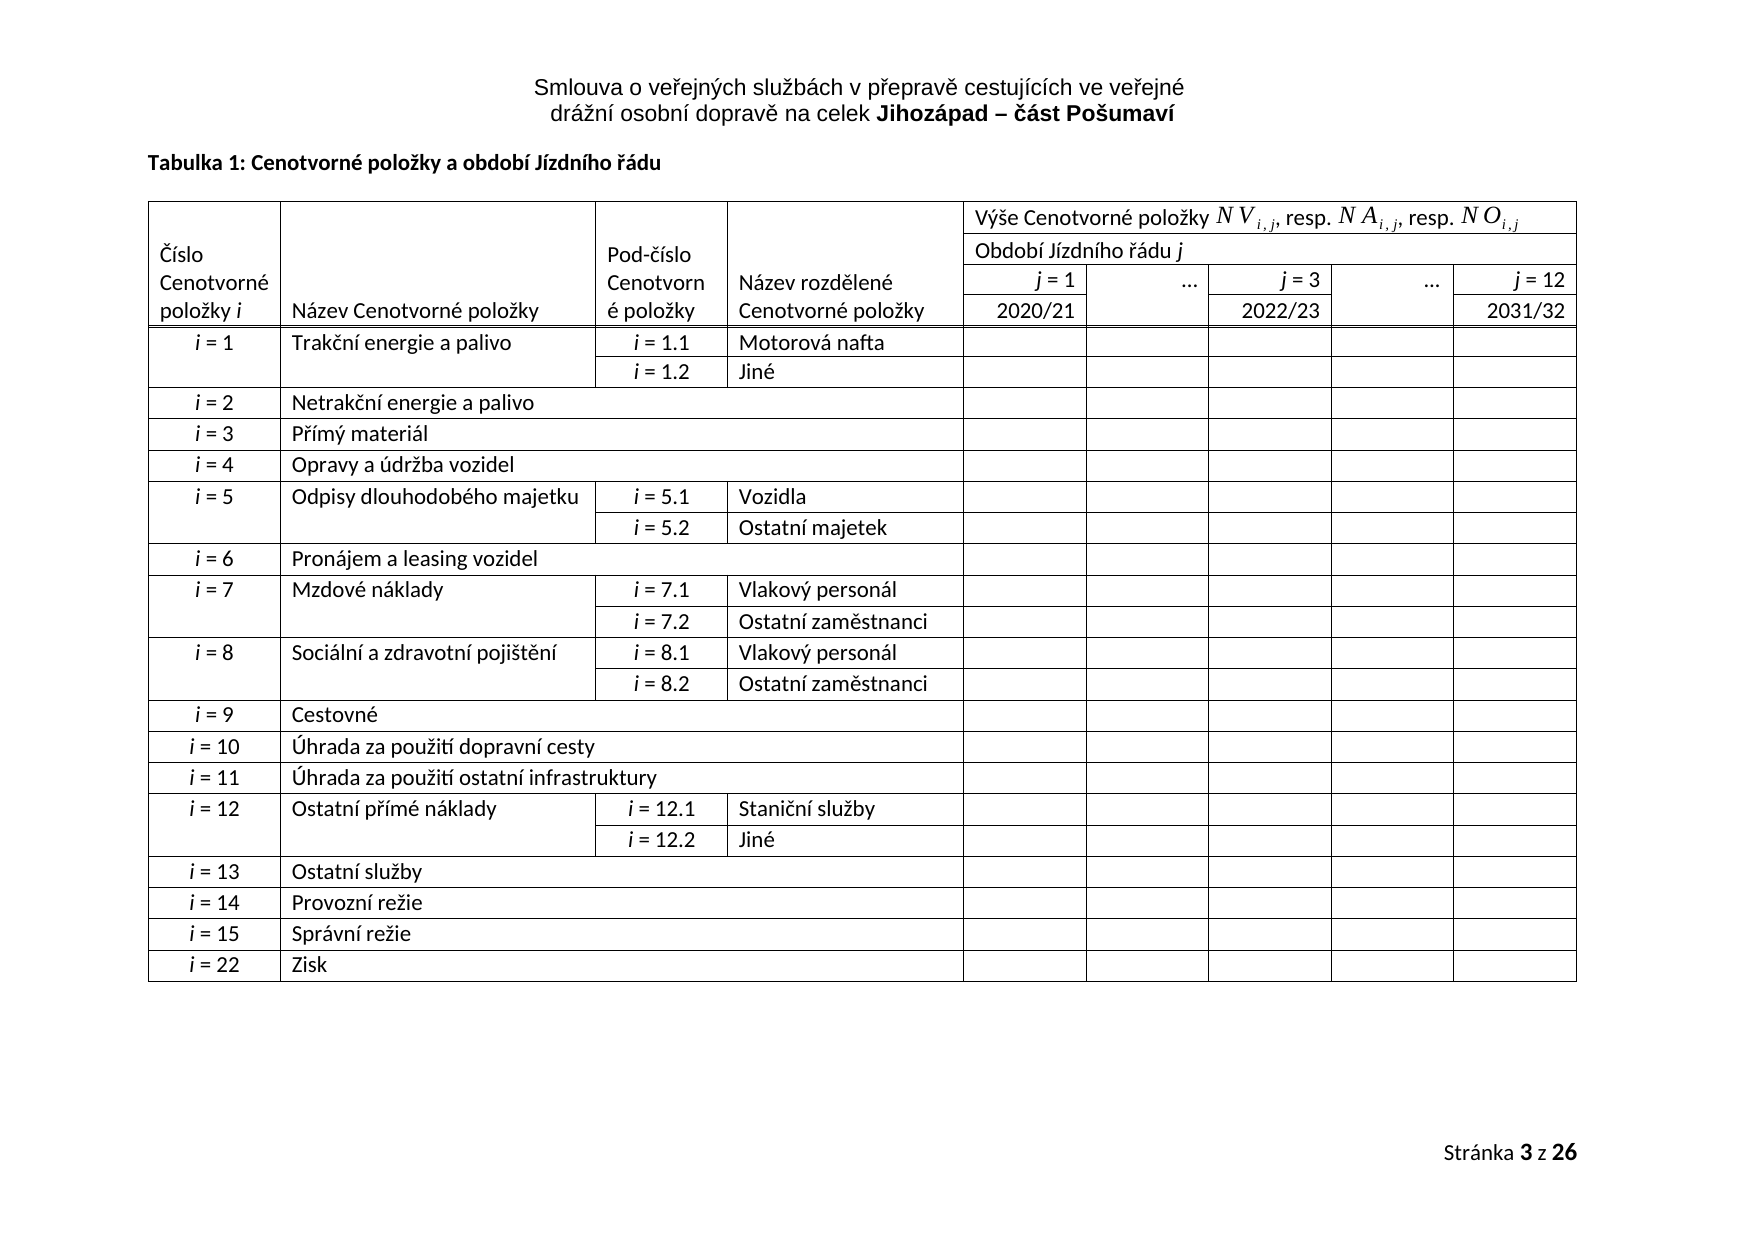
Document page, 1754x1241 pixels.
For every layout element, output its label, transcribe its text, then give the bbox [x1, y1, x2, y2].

table_cell i = 1.2 [596, 357, 727, 387]
table_cell [1454, 638, 1576, 668]
table_cell [964, 513, 1086, 543]
table_cell [1209, 857, 1331, 887]
table_cell [1209, 328, 1331, 356]
table_cell [1209, 388, 1331, 418]
table_cell [1209, 513, 1331, 543]
table_cell [1087, 482, 1208, 512]
table_cell Trakční energie a palivo [281, 328, 595, 356]
table_cell [1087, 919, 1208, 949]
table_cell [964, 388, 1086, 418]
table_cell Sociální a zdravotní pojištění [281, 638, 595, 668]
table_cell [1332, 607, 1453, 637]
table_cell [1087, 451, 1208, 481]
table_cell [728, 544, 963, 574]
table_header Pod-číslo Cenotvorné položky [596, 202, 727, 324]
table_cell [1454, 357, 1576, 387]
table_cell [281, 512, 595, 543]
table_cell i = 12 [149, 794, 280, 824]
table_cell Provozní režie [281, 888, 596, 918]
table_cell [1454, 919, 1576, 949]
table_cell Netrakční energie a palivo [281, 388, 596, 418]
table_cell [1332, 888, 1453, 918]
table_cell [1209, 451, 1331, 481]
table_cell Jiné [728, 826, 963, 856]
table_cell i = 11 [149, 763, 280, 793]
table_cell [964, 357, 1086, 387]
table_cell [1087, 419, 1208, 449]
table_cell [1454, 857, 1576, 887]
table_cell i = 1 [149, 328, 280, 356]
table_cell [1209, 669, 1331, 699]
table_cell i = 4 [149, 451, 280, 481]
table_cell [1209, 826, 1331, 856]
table_cell [964, 451, 1086, 481]
table_cell [964, 576, 1086, 606]
table_cell i = 7 [149, 576, 280, 606]
table_cell [596, 419, 727, 449]
table_cell [964, 951, 1086, 981]
table_cell [1332, 857, 1453, 887]
table_cell Cestovné [281, 701, 596, 731]
table_cell [964, 638, 1086, 668]
table_cell [728, 919, 963, 949]
table_cell 2031/32 [1454, 295, 1576, 324]
table_cell [1454, 701, 1576, 731]
table_cell [149, 606, 280, 637]
table_cell [1332, 951, 1453, 981]
table_cell 2022/23 [1209, 295, 1331, 324]
table_cell i = 2 [149, 388, 280, 418]
table_cell [1209, 951, 1331, 981]
table_cell [1209, 544, 1331, 574]
table_cell Ostatní zaměstnanci [728, 669, 963, 699]
table_cell [1087, 357, 1208, 387]
table_cell Pronájem a leasing vozidel [281, 544, 596, 574]
table_cell Mzdové náklady [281, 576, 595, 606]
table_cell i = 9 [149, 701, 280, 731]
table_cell [1332, 357, 1453, 387]
table_cell Vlakový personál [728, 638, 963, 668]
table_cell [596, 544, 727, 574]
table_cell [1454, 669, 1576, 699]
table_cell [1087, 763, 1208, 793]
table_cell 2020/21 [964, 295, 1086, 324]
table_cell [1332, 794, 1453, 824]
table_cell [964, 669, 1086, 699]
table_cell i = 5 [149, 482, 280, 512]
table_cell Ostatní přímé náklady [281, 794, 595, 824]
table_cell [1454, 732, 1576, 762]
table_cell Ostatní zaměstnanci [728, 607, 963, 637]
table_cell Motorová nafta [728, 328, 963, 356]
table_cell i = 10 [149, 732, 280, 762]
table_cell [728, 388, 963, 418]
table_cell i = 5.2 [596, 513, 727, 543]
table_cell [596, 857, 727, 887]
table_cell [281, 606, 595, 637]
table_cell [1454, 607, 1576, 637]
table_cell Úhrada za použití ostatní infrastruktury [281, 763, 963, 793]
table_cell [964, 482, 1086, 512]
table_cell i = 3 [149, 419, 280, 449]
table_cell i = 6 [149, 544, 280, 574]
table_cell [1087, 576, 1208, 606]
table_header Výše Cenotvorné položky , resp. , resp. [964, 202, 1576, 233]
table_cell j = 3 [1209, 265, 1331, 293]
table_cell [964, 732, 1086, 762]
table_cell [1332, 919, 1453, 949]
table_cell [964, 826, 1086, 856]
table_cell [1087, 638, 1208, 668]
table_cell [1209, 732, 1331, 762]
table_cell i = 12.1 [596, 794, 727, 824]
table_cell i = 7.2 [596, 607, 727, 637]
table_cell [1454, 544, 1576, 574]
table_cell [1209, 482, 1331, 512]
table_cell [1087, 513, 1208, 543]
table_cell [1332, 388, 1453, 418]
table_cell [1209, 794, 1331, 824]
table_cell [1209, 701, 1331, 731]
table_cell i = 8 [149, 638, 280, 668]
table_cell [964, 794, 1086, 824]
table_cell j = 12 [1454, 265, 1576, 293]
table_cell i = 13 [149, 857, 280, 887]
text Tabulka 1: Cenotvorné položky a období Jízdního řádu [148, 148, 1577, 176]
table_cell [1454, 419, 1576, 449]
table_cell [1454, 576, 1576, 606]
table_cell [1332, 701, 1453, 731]
table_cell Vlakový personál [728, 576, 963, 606]
table_cell [1087, 701, 1208, 731]
table_cell [1332, 328, 1453, 356]
table_cell [1454, 888, 1576, 918]
table_cell [1454, 513, 1576, 543]
table_cell [1087, 669, 1208, 699]
table_cell [1454, 763, 1576, 793]
table_cell [1454, 951, 1576, 981]
table_cell [1209, 357, 1331, 387]
table_cell [1087, 951, 1208, 981]
table_cell [149, 512, 280, 543]
table_cell [964, 419, 1086, 449]
table_cell … [1332, 265, 1453, 324]
table_cell Ostatní služby [281, 857, 596, 887]
table_cell [596, 888, 727, 918]
table_cell i = 5.1 [596, 482, 727, 512]
table_cell … [1087, 265, 1208, 324]
table_cell [1332, 544, 1453, 574]
table_cell [728, 951, 963, 981]
table_header Název rozdělené Cenotvorné položky [728, 202, 963, 324]
table_cell Přímý materiál [281, 419, 596, 449]
table_cell [281, 356, 595, 387]
table_cell [964, 857, 1086, 887]
table_cell Staniční služby [728, 794, 963, 824]
table_cell [596, 388, 727, 418]
table_cell [964, 919, 1086, 949]
table_cell Odpisy dlouhodobého majetku [281, 482, 595, 512]
table_cell Správní režie [281, 919, 596, 949]
table_cell [1087, 388, 1208, 418]
table_cell [1087, 732, 1208, 762]
table_cell [1454, 451, 1576, 481]
table_cell i = 1.1 [596, 328, 727, 356]
table_cell [964, 763, 1086, 793]
table_cell [1087, 857, 1208, 887]
table_cell [1332, 419, 1453, 449]
table_cell [596, 701, 727, 731]
table_cell Ostatní majetek [728, 513, 963, 543]
table_cell i = 15 [149, 919, 280, 949]
table_cell [1332, 638, 1453, 668]
table_cell [596, 451, 727, 481]
table_cell [1087, 544, 1208, 574]
table_cell Zisk [281, 951, 596, 981]
table_cell i = 8.1 [596, 638, 727, 668]
table_cell [1332, 826, 1453, 856]
table_cell [1209, 607, 1331, 637]
table_cell [1332, 482, 1453, 512]
table_cell [728, 419, 963, 449]
table_cell [1454, 328, 1576, 356]
table_cell [281, 668, 595, 699]
table_cell [149, 356, 280, 387]
table_cell [1332, 763, 1453, 793]
table_cell [1209, 638, 1331, 668]
table_cell [596, 951, 727, 981]
table_cell [1209, 919, 1331, 949]
table_cell [596, 919, 727, 949]
table_cell [1454, 482, 1576, 512]
table_cell [728, 701, 963, 731]
table_cell i = 8.2 [596, 669, 727, 699]
table_cell [1209, 888, 1331, 918]
table_cell [281, 825, 595, 856]
table_cell [728, 857, 963, 887]
table_cell [964, 544, 1086, 574]
table_header Název Cenotvorné položky [281, 202, 595, 324]
table_cell [964, 607, 1086, 637]
table_cell [728, 888, 963, 918]
table_cell j = 1 [964, 265, 1086, 293]
table_cell i = 14 [149, 888, 280, 918]
table_cell Opravy a údržba vozidel [281, 451, 596, 481]
table_cell Vozidla [728, 482, 963, 512]
table_cell [1209, 576, 1331, 606]
table_cell Jiné [728, 357, 963, 387]
table_cell [149, 668, 280, 699]
table_cell [1332, 513, 1453, 543]
table_header Číslo Cenotvorné položky i [149, 202, 280, 324]
table_cell Úhrada za použití dopravní cesty [281, 732, 963, 762]
table_cell [1454, 794, 1576, 824]
table_cell [964, 328, 1086, 356]
table_cell [1332, 732, 1453, 762]
table_cell [1332, 669, 1453, 699]
table_cell [964, 701, 1086, 731]
table_cell Období Jízdního řádu j [964, 234, 1576, 264]
table_cell [1087, 826, 1208, 856]
table_cell [1087, 328, 1208, 356]
table_cell [1087, 888, 1208, 918]
table_cell i = 7.1 [596, 576, 727, 606]
table_cell [1209, 763, 1331, 793]
table_cell [1332, 451, 1453, 481]
table_cell i = 22 [149, 951, 280, 981]
table_cell [1087, 607, 1208, 637]
table_cell [1332, 576, 1453, 606]
table_cell [728, 451, 963, 481]
table_cell [1454, 826, 1576, 856]
table_cell [1087, 794, 1208, 824]
table_cell [149, 825, 280, 856]
table_cell [964, 888, 1086, 918]
table_cell [1209, 419, 1331, 449]
table_cell [1454, 388, 1576, 418]
table_cell i = 12.2 [596, 826, 727, 856]
